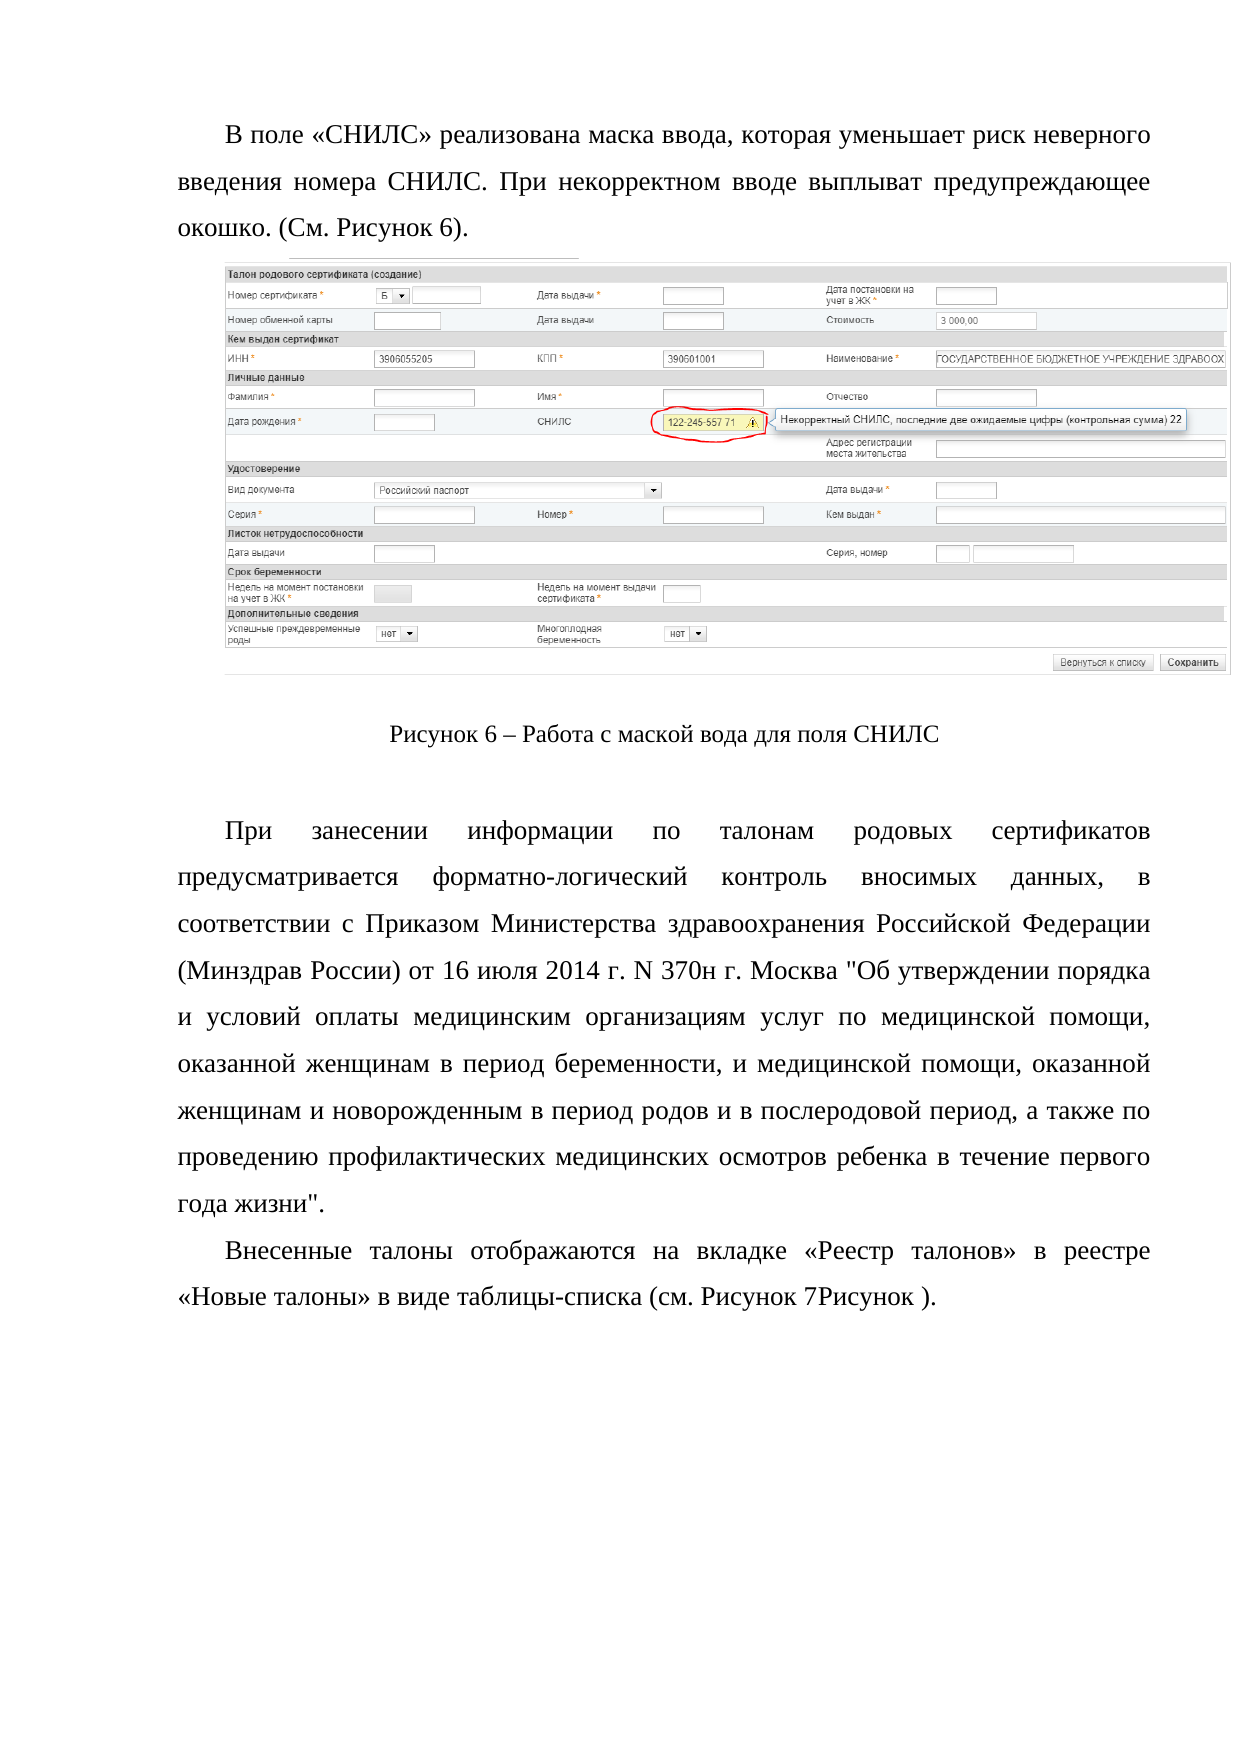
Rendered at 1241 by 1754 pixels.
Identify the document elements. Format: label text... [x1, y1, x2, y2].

text Внесенные талоны отображаются на вкладке «Реестр талонов» в реестре «Новые талоны» в виде таблицы-списка (см. Рисунок 7). [177, 1234, 1152, 1312]
text В поле «СНИЛС» реализована маска ввода, которая уменьшает риск неверного введения номера СНИЛС. При некорректном вводе выплыват предупреждающее окошко. (См. Рисунок 6). [177, 118, 1152, 243]
text При занесении информации по талонам родовых сертификатов предусматривается форматно-логический контроль вносимых данных, в соответствии с Приказом Министерства здравоохранения Российской Федерации (Минздрав России) от 16 июля 2014 г. N 370н г. Москва "Об утверждении порядка и условий оплаты медицинским организациям услуг по медицинской помощи, оказанной женщинам в период беременности, и медицинской помощи, оказанной женщинам и новорожденным в период родов и в послеродовой период, а также по проведению профилактических медицинских осмотров ребенка в течение первого года жизни". [177, 814, 1152, 1218]
picture [224, 258, 1234, 683]
text Рисунок 6 – Работа с маской вода для поля СНИЛС [177, 711, 1152, 748]
